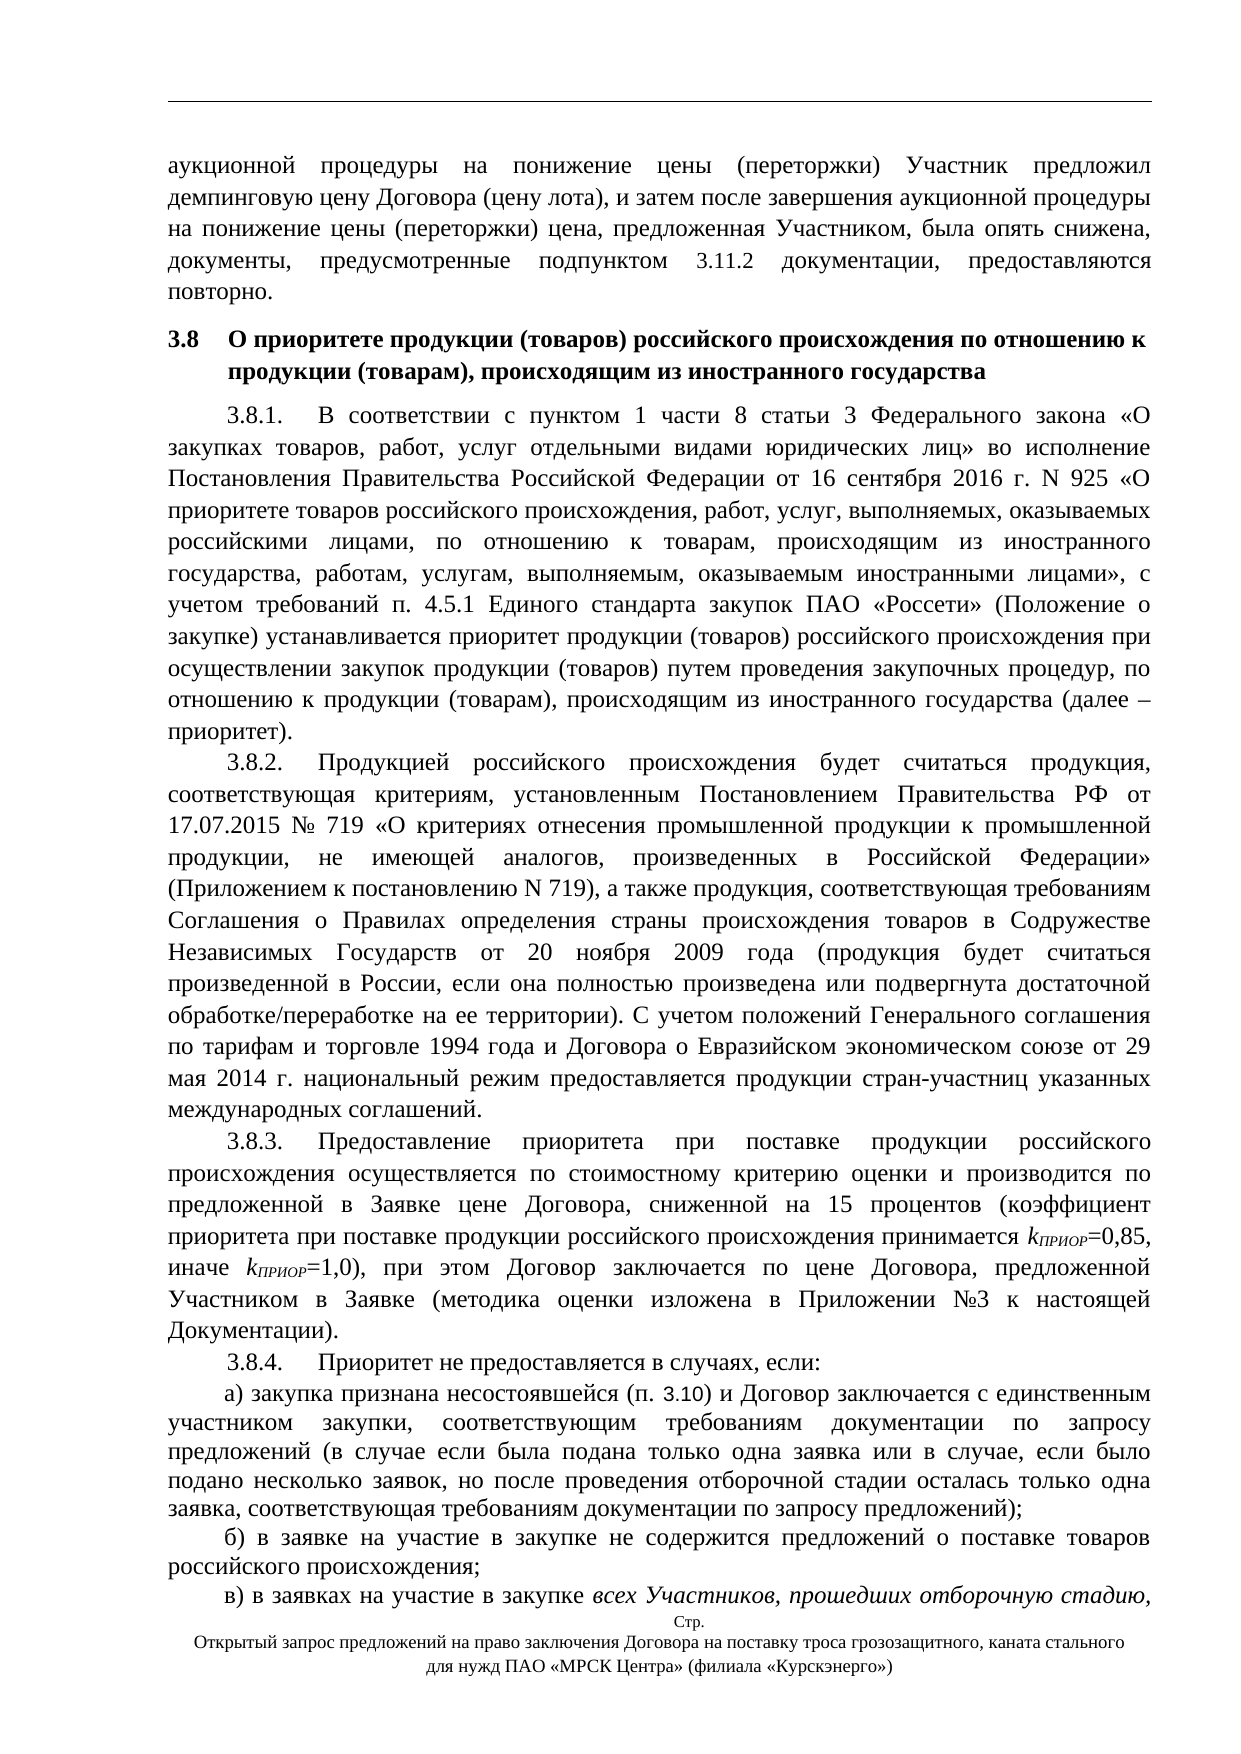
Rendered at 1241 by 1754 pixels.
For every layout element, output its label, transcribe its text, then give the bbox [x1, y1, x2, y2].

subtitle О приоритете продукции (товаров) российского происхождения по отношению к продукции (товарам), происходящим из иностранного государства [168, 324, 1152, 385]
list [168, 150, 1152, 305]
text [168, 1580, 1152, 1608]
list Продукцией российского происхождения будет считаться продукция, соответствующая критериям, установленным Постановлением Правительства РФ от 17.07.2015 № 719 «О критериях отнесения промышленной продукции к промышленной продукции, не имеющей аналогов, произведенных в Российской Федерации» (Приложением к постановлению N 719), а также продукция, соответствующая требованиям Соглашения о Правилах определения страны происхождения товаров в Содружестве Независимых Государств от 20 ноября 2009 года (продукция будет считаться произведенной в России, если она полностью произведена или подвергнута достаточной обработке/переработке на ее территории). С учетом положений Генерального соглашения по тарифам и торговле 1994 года и Договора о Евразийском экономическом союзе от 29 мая 2014 г. национальный режим предоставляется продукции стран-участниц указанных международных соглашений. [168, 747, 1152, 1123]
list Предоставление приоритета при поставке продукции российского происхождения осуществляется по стоимостному критерию оценки и производится по предложенной в Заявке цене Договора, сниженной на 15 процентов (коэффициент приоритета при поставке продукции российского происхождения принимается kПРИОР=0,85, иначе kПРИОР=1,0), при этом Договор заключается по цене Договора, предложенной Участником в Заявке (методика оценки изложена в Приложении №3 к настоящей Документации). [168, 1126, 1152, 1344]
list В соответствии с пунктом 1 части 8 статьи 3 Федерального закона «О закупках товаров, работ, услуг отдельными видами юридических лиц» во исполнение Постановления Правительства Российской Федерации от 16 сентября 2016 г. N 925 «О приоритете товаров российского происхождения, работ, услуг, выполняемых, оказываемых российскими лицами, по отношению к товарам, происходящим из иностранного государства, работам, услугам, выполняемым, оказываемым иностранными лицами», с учетом требований п. 4.5.1 Единого стандарта закупок ПАО «Россети» (Положение о закупке) устанавливается приоритет продукции (товаров) российского происхождения при осуществлении закупок продукции (товаров) путем проведения закупочных процедур, по отношению к продукции (товарам), происходящим из иностранного государства (далее – приоритет). [168, 400, 1152, 744]
text б) в заявке на участие в закупке не содержится предложений о поставке товаров российского происхождения; [168, 1522, 1152, 1580]
list Приоритет не предоставляется в случаях, если: [168, 1347, 1152, 1376]
text а) закупка признана несостоявшейся (п. 3.10) и Договор заключается с единственным участником закупки, соответствующим требованиям документации по запросу предложений (в случае если была подана только одна заявка или в случае, если было подано несколько заявок, но после проведения отборочной стадии осталась только одна заявка, соответствующая требованиям документации по запросу предложений); [168, 1378, 1152, 1522]
